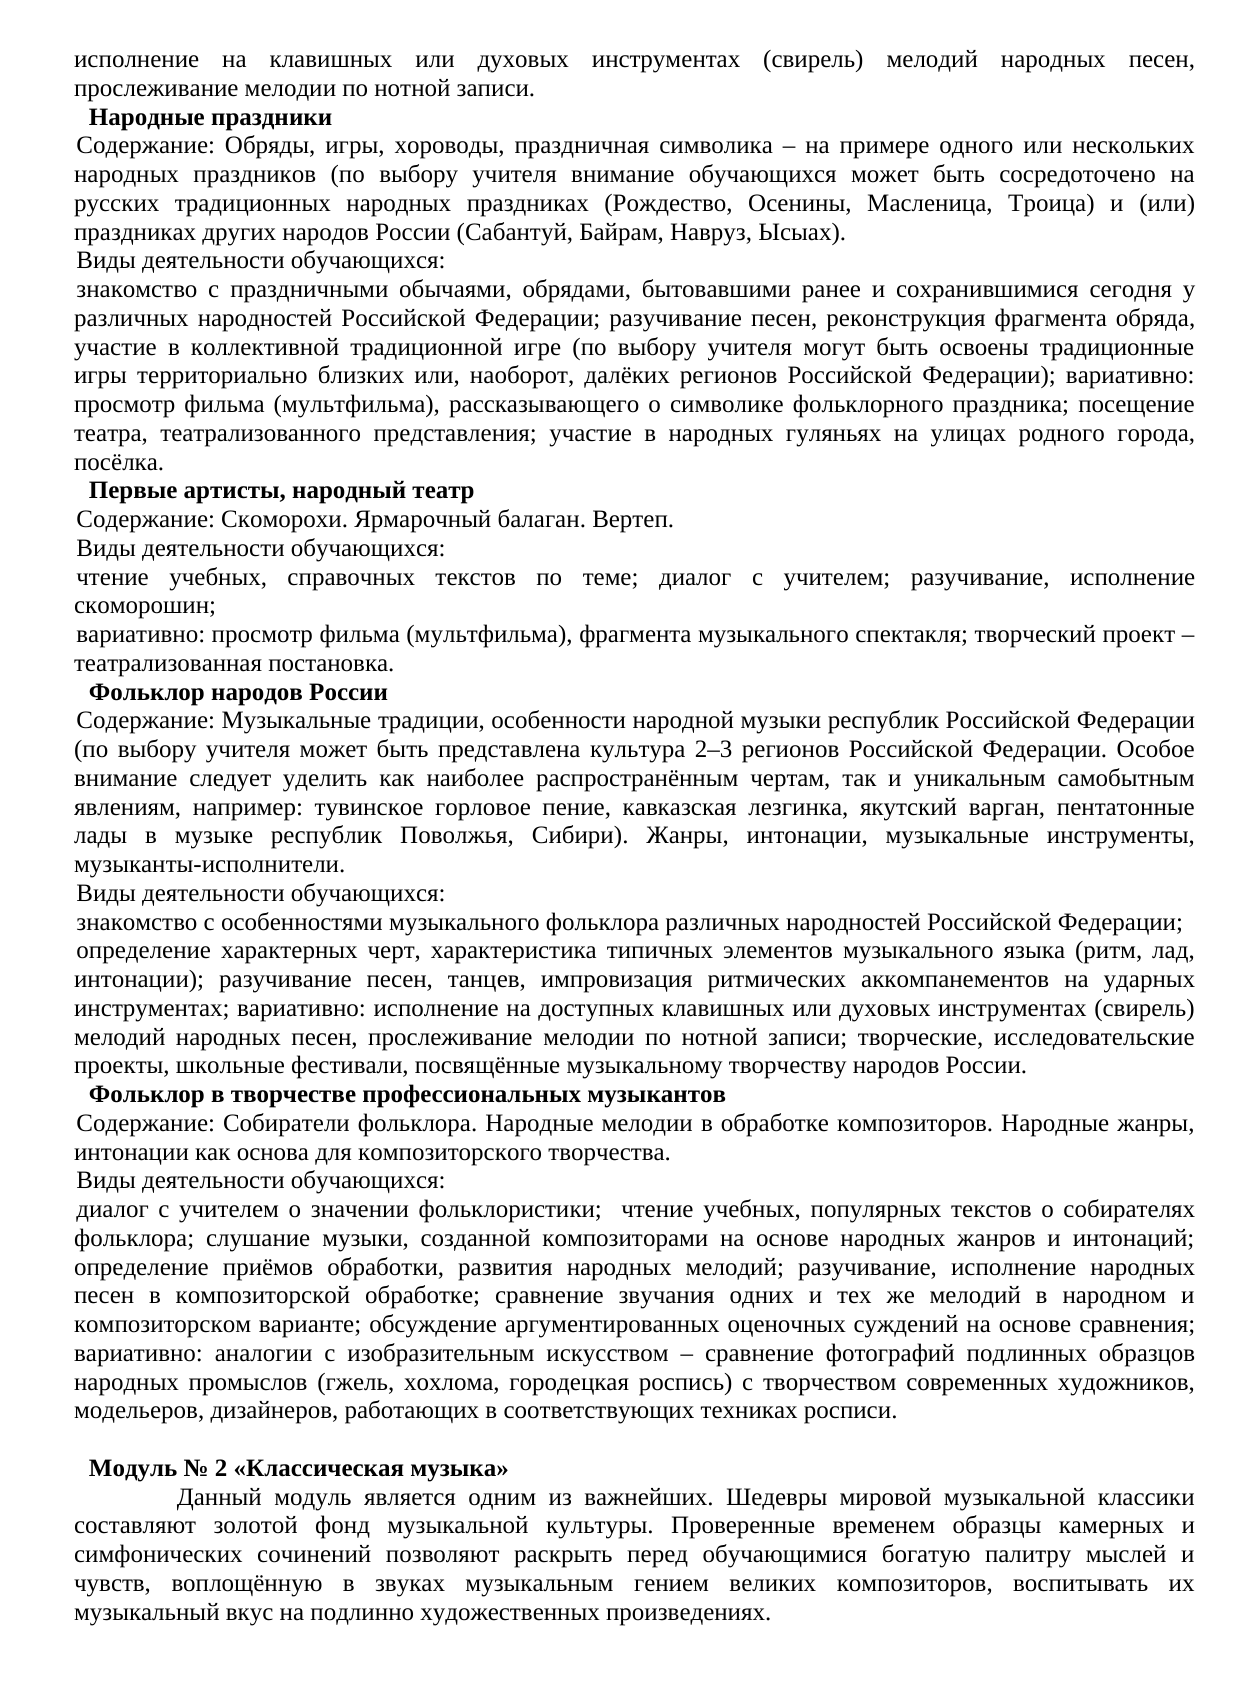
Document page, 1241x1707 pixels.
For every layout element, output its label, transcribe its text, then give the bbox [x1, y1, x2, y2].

text Содержание: Музыкальные традиции, особенности народной музыки республик Российской Федерации (по выбору учителя может быть представлена культура 2–3 регионов Российской Федерации. Особое внимание следует уделить как наиболее распространённым чертам, так и уникальным самобытным явлениям, например: тувинское горловое пение, кавказская лезгинка, якутский варган, пентатонные лады в музыке республик Поволжья, Сибири). Жанры, интонации, музыкальные инструменты, музыканты-исполнители. [74, 706, 1196, 878]
text чтение учебных, справочных текстов по теме; диалог с учителем; разучивание, исполнение скоморошин; [74, 562, 1196, 619]
text знакомство с особенностями музыкального фольклора различных народностей Российской Федерации; [74, 907, 1196, 936]
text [74, 44, 1196, 102]
text вариативно: просмотр фильма (мультфильма), фрагмента музыкального спектакля; творческий проект – театрализованная постановка. [74, 619, 1196, 677]
text Фольклор народов России [86, 677, 1196, 706]
text Содержание: Скоморохи. Ярмарочный балаган. Вертеп. [74, 504, 1196, 533]
text Народные праздники [86, 102, 1196, 131]
text Виды деятельности обучающихся: [74, 246, 1196, 274]
text Содержание: Обряды, игры, хороводы, праздничная символика – на примере одного или нескольких народных праздников (по выбору учителя внимание обучающихся может быть сосредоточено на русских традиционных народных праздниках (Рождество, Осенины, Масленица, Троица) и (или) праздниках других народов России (Сабантуй, Байрам, Навруз, Ысыах). [74, 131, 1196, 246]
text знакомство с праздничными обычаями, обрядами, бытовавшими ранее и сохранившимися сегодня у различных народностей Российской Федерации; разучивание песен, реконструкция фрагмента обряда, участие в коллективной традиционной игре (по выбору учителя могут быть освоены традиционные игры территориально близких или, наоборот, далёких регионов Российской Федерации); вариативно: просмотр фильма (мультфильма), рассказывающего о символике фольклорного праздника; посещение театра, театрализованного представления; участие в народных гуляньях на улицах родного города, посёлка. [74, 274, 1196, 476]
text Первые артисты, народный театр [86, 476, 1196, 504]
text Данный модуль является одним из важнейших. Шедевры мировой музыкальной классики составляют золотой фонд музыкальной культуры. Проверенные временем образцы камерных и симфонических сочинений позволяют раскрыть перед обучающимися богатую палитру мыслей и чувств, воплощённую в звуках музыкальным гением великих композиторов, воспитывать их музыкальный вкус на подлинно художественных произведениях. [74, 1482, 1196, 1626]
text Фольклор в творчестве профессиональных музыкантов [86, 1079, 1196, 1108]
text Содержание: Собиратели фольклора. Народные мелодии в обработке композиторов. Народные жанры, интонации как основа для композиторского творчества. [74, 1108, 1196, 1166]
text Виды деятельности обучающихся: [74, 1166, 1196, 1194]
text диалог с учителем о значении фольклористики; чтение учебных, популярных текстов о собирателях фольклора; слушание музыки, созданной композиторами на основе народных жанров и интонаций; определение приёмов обработки, развития народных мелодий; разучивание, исполнение народных песен в композиторской обработке; сравнение звучания одних и тех же мелодий в народном и композиторском варианте; обсуждение аргументированных оценочных суждений на основе сравнения; вариативно: аналогии с изобразительным искусством – сравнение фотографий подлинных образцов народных промыслов (гжель, хохлома, городецкая роспись) с творчеством современных художников, модельеров, дизайнеров, работающих в соответствующих техниках росписи. [74, 1194, 1196, 1424]
text Модуль № 2 «Классическая музыка» [86, 1453, 1196, 1482]
text Виды деятельности обучающихся: [74, 878, 1196, 907]
text определение характерных черт, характеристика типичных элементов музыкального языка (ритм, лад, интонации); разучивание песен, танцев, импровизация ритмических аккомпанементов на ударных инструментах; вариативно: исполнение на доступных клавишных или духовых инструментах (свирель) мелодий народных песен, прослеживание мелодии по нотной записи; творческие, исследовательские проекты, школьные фестивали, посвящённые музыкальному творчеству народов России. [74, 936, 1196, 1079]
text Виды деятельности обучающихся: [74, 533, 1196, 562]
